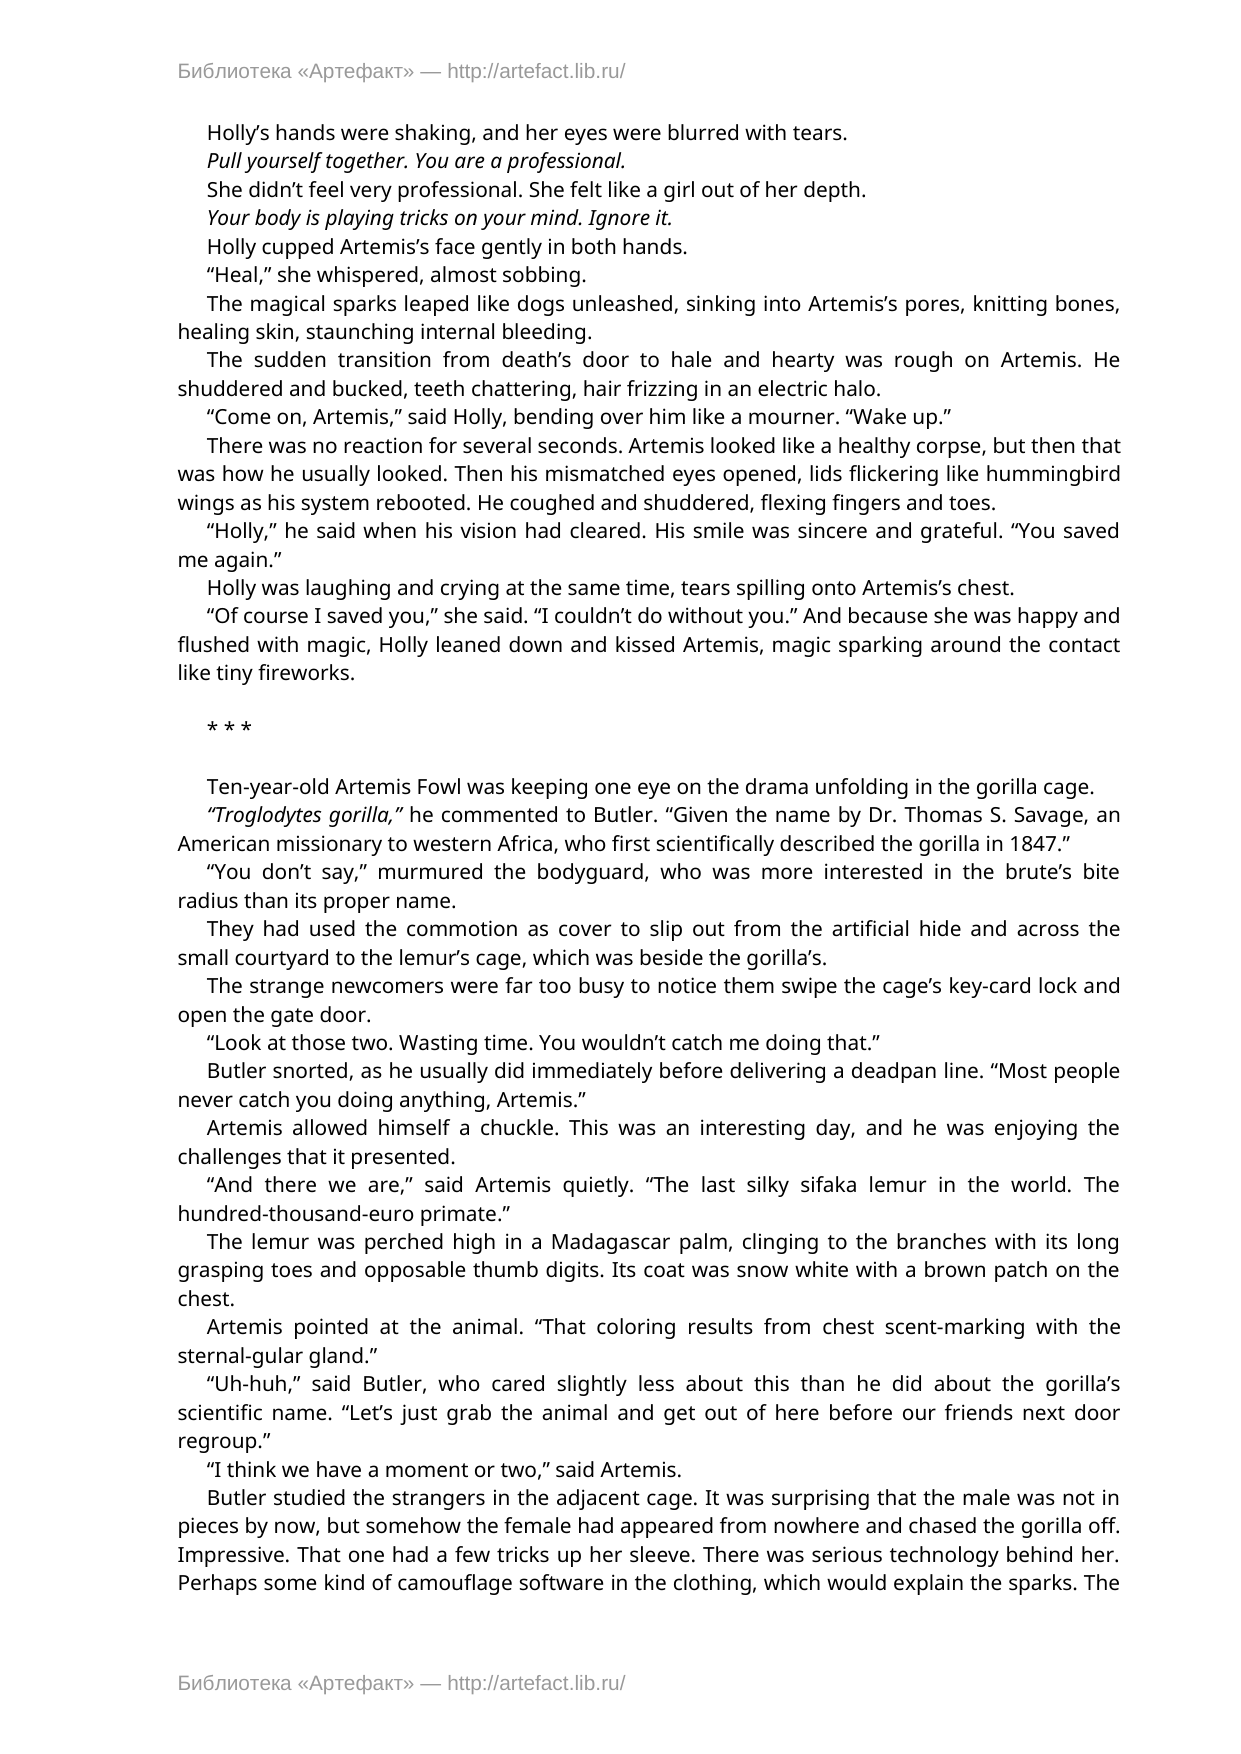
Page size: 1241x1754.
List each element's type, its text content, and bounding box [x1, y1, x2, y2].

text The magical sparks leaped like dogs unleashed, sinking into Artemis’s pores, knitting bones, healing skin, staunching internal bleeding. [177, 289, 1122, 346]
text “Of course I saved you,” she said. “I couldn’t do without you.” And because she was happy and flushed with magic, Holly leaned down and kissed Artemis, magic sparking around the contact like tiny fireworks. [177, 602, 1122, 687]
text She didn’t feel very professional. She felt like a girl out of her depth. [177, 175, 1122, 203]
text The lemur was perched high in a Madagascar palm, clinging to the branches with its long grasping toes and opposable thumb digits. Its coat was snow white with a brown patch on the chest. [177, 1227, 1122, 1312]
text There was no reaction for several seconds. Artemis looked like a healthy corpse, but then that was how he usually looked. Then his mismatched eyes opened, lids flickering like hummingbird wings as his system rebooted. He coughed and shuddered, flexing fingers and toes. [177, 431, 1122, 516]
text Pull yourself together. You are a professional. [177, 147, 1122, 175]
text Butler snorted, as he usually did immediately before delivering a deadpan line. “Most people never catch you doing anything, Artemis.” [177, 1057, 1122, 1113]
text “And there we are,” said Artemis quietly. “The last silky sifaka lemur in the world. The hundred-thousand-euro primate.” [177, 1170, 1122, 1227]
text “Uh-huh,” said Butler, who cared slightly less about this than he did about the gorilla’s scientific name. “Let’s just grab the animal and get out of here before our friends next door regroup.” [177, 1369, 1122, 1455]
text “Heal,” she whispered, almost sobbing. [177, 260, 1122, 289]
text “You don’t say,” murmured the bodyguard, who was more interested in the brute’s bite radius than its proper name. [177, 857, 1122, 914]
text * * * [177, 715, 1122, 744]
text “Look at those two. Wasting time. You wouldn’t catch me doing that.” [177, 1028, 1122, 1057]
text Your body is playing tricks on your mind. Ignore it. [177, 203, 1122, 232]
text The sudden transition from death’s door to hale and hearty was rough on Artemis. He shuddered and bucked, teeth chattering, hair frizzing in an electric halo. [177, 346, 1122, 402]
text Holly cupped Artemis’s face gently in both hands. [177, 232, 1122, 260]
text “I think we have a moment or two,” said Artemis. [177, 1455, 1122, 1483]
text Artemis pointed at the animal. “That coloring results from chest scent-marking with the sternal-gular gland.” [177, 1312, 1122, 1369]
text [177, 1483, 1122, 1597]
text Holly’s hands were shaking, and her eyes were blurred with tears. [177, 118, 1122, 147]
text Artemis allowed himself a chuckle. This was an interesting day, and he was enjoying the challenges that it presented. [177, 1113, 1122, 1170]
text “Troglodytes gorilla,” he commented to Butler. “Given the name by Dr. Thomas S. Savage, an American missionary to western Africa, who first scientifically described the gorilla in 1847.” [177, 801, 1122, 857]
text “Come on, Artemis,” said Holly, bending over him like a mourner. “Wake up.” [177, 402, 1122, 431]
text Ten-year-old Artemis Fowl was keeping one eye on the drama unfolding in the gorilla cage. [177, 772, 1122, 801]
text They had used the commotion as cover to slip out from the artificial hide and across the small courtyard to the lemur’s cage, which was beside the gorilla’s. [177, 914, 1122, 971]
text The strange newcomers were far too busy to notice them swipe the cage’s key-card lock and open the gate door. [177, 971, 1122, 1028]
text Holly was laughing and crying at the same time, tears spilling onto Artemis’s chest. [177, 573, 1122, 602]
text “Holly,” he said when his vision had cleared. His smile was sincere and grateful. “You saved me again.” [177, 516, 1122, 573]
